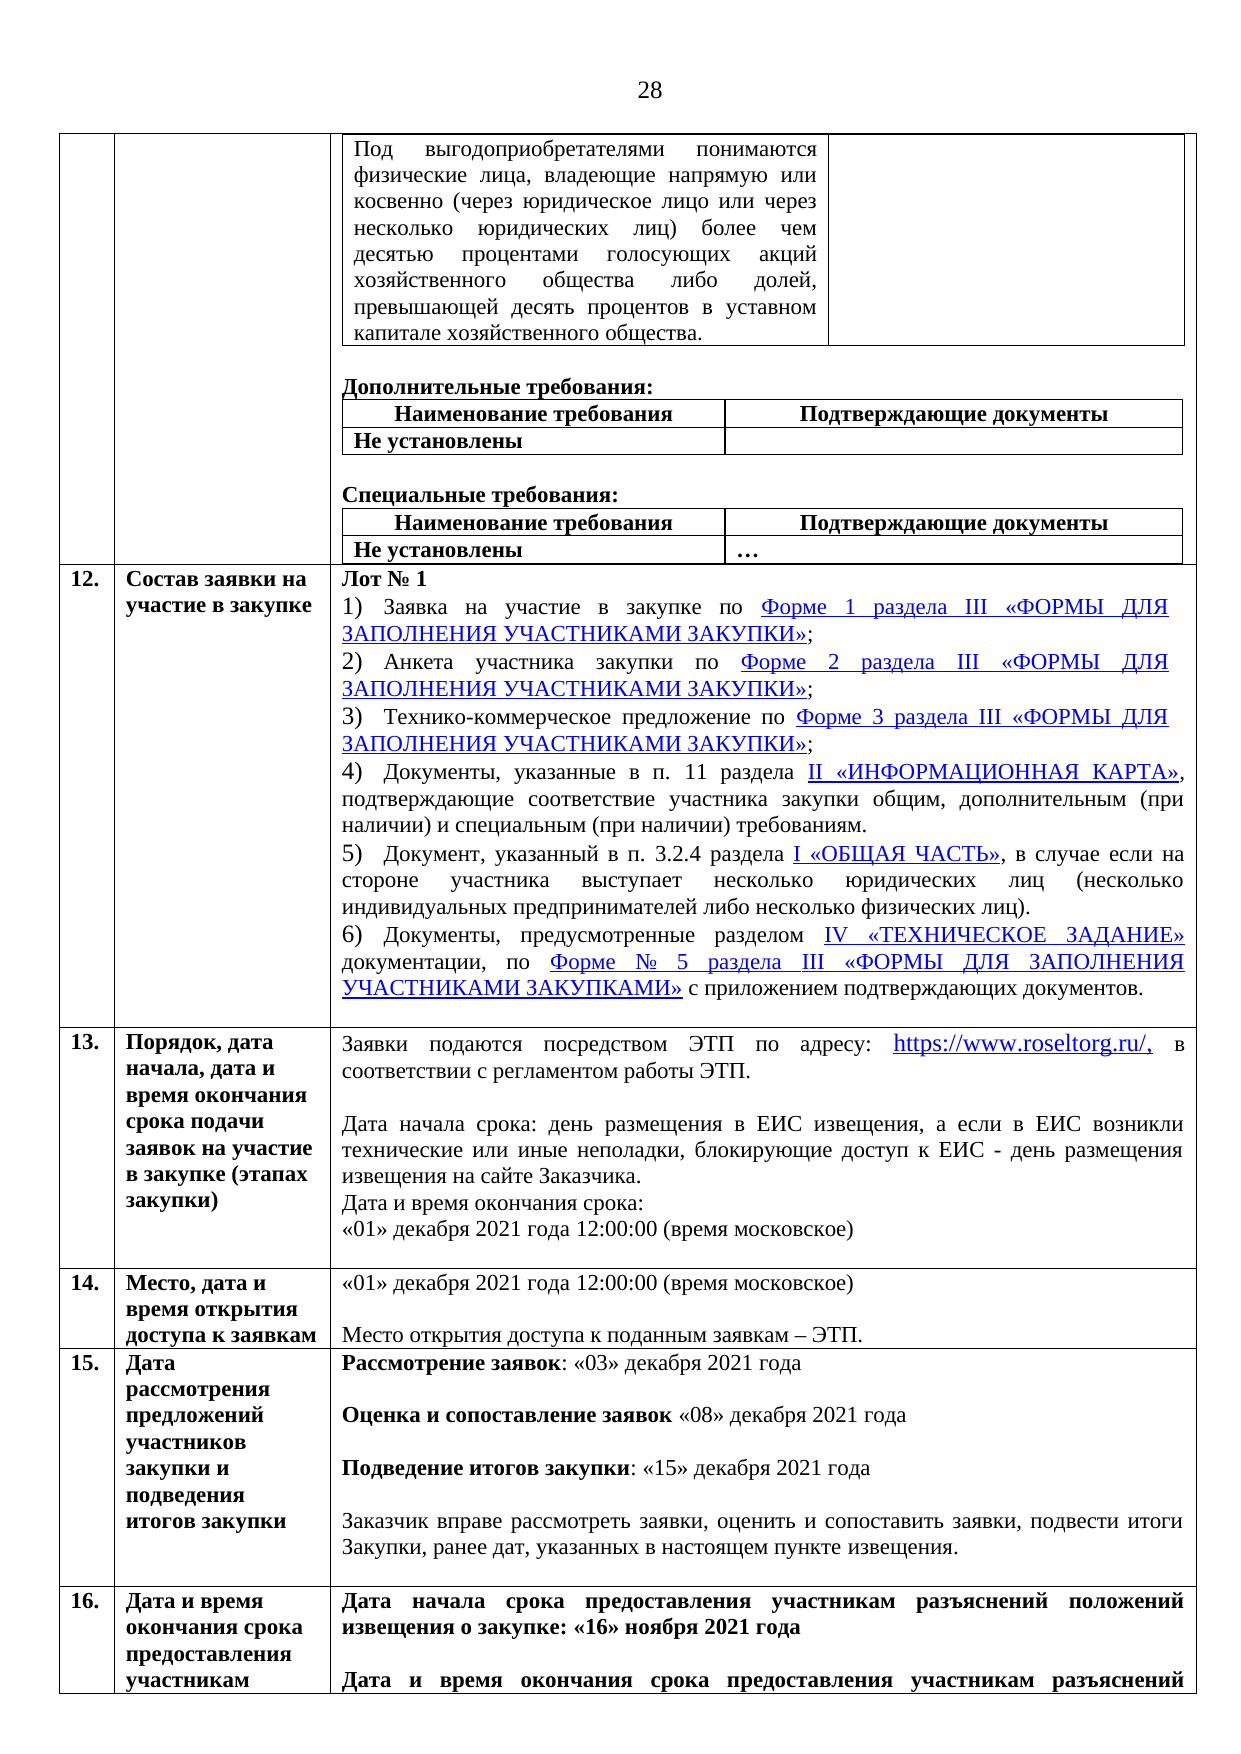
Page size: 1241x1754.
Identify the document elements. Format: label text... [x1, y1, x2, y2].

table_cell [60, 1269, 114, 1348]
table_cell Лот № 1 Общие требования: Дополнительные требования: Специальные требования: [331, 134, 1196, 564]
table_cell 12:00:00 (время московское) Место открытия доступа к поданным заявкам – ЭТП. [331, 1269, 1196, 1348]
table_cell [60, 1587, 114, 1692]
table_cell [331, 1587, 1196, 1692]
table_cell Лот № 1 Заявка на участие в закупке по Форме 1 раздела III «ФОРМЫ ДЛЯ ЗАПОЛНЕНИЯ УЧАСТНИКАМИ ЗАКУПКИ»; Анкета участника закупки по Форме 2 раздела III «ФОРМЫ ДЛЯ ЗАПОЛНЕНИЯ УЧАСТНИКАМИ ЗАКУПКИ»; Технико-коммерческое предложение по Форме 3 раздела III «ФОРМЫ ДЛЯ ЗАПОЛНЕНИЯ УЧАСТНИКАМИ ЗАКУПКИ»; Документы, указанные в п. 11 раздела II «ИНФОРМАЦИОННАЯ КАРТА», подтверждающие соответствие участника закупки общим, дополнительным (при наличии) и специальным (при наличии) требованиям. Документ, указанный в п. 3.2.4 раздела I «ОБЩАЯ ЧАСТЬ», в случае если на стороне участника выступает несколько юридических лиц (несколько индивидуальных предпринимателей либо несколько физических лиц). Документы, предусмотренные разделом IV «ТЕХНИЧЕСКОЕ ЗАДАНИЕ» документации, по Форме № 5 раздела III «ФОРМЫ ДЛЯ ЗАПОЛНЕНИЯ УЧАСТНИКАМИ ЗАКУПКАМИ» с приложением подтверждающих документов. [331, 565, 1196, 1027]
table_cell [60, 1028, 114, 1268]
table_cell Порядок, дата начала, дата и время окончания срока подачи заявок на участие в закупке (этапах закупки) [115, 1028, 330, 1268]
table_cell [115, 1587, 330, 1692]
table_cell [60, 1349, 114, 1586]
table_cell Состав заявки на участие в закупке [115, 565, 330, 1027]
table_cell Место, дата и время открытия доступа к заявкам [115, 1269, 330, 1348]
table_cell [115, 134, 330, 564]
table_cell Заявки подаются посредством ЭТП по адресу: https://www.roseltorg.ru/, в соответствии с регламентом работы ЭТП. Дата начала срока: день размещения в ЕИС извещения, а если в ЕИС возникли технические или иные неполадки, блокирующие доступ к ЕИС - день размещения извещения на сайте Заказчика. Дата и время окончания срока: 12:00:00 (время московское) [331, 1028, 1196, 1268]
table_cell [60, 565, 114, 1027]
table_cell [60, 134, 114, 564]
table_cell Рассмотрение заявок: Оценка и сопоставление заявок Подведение итогов закупки: Заказчик вправе рассмотреть заявки, оценить и сопоставить заявки, подвести итоги Закупки, ранее дат, указанных в настоящем пункте извещения. [331, 1349, 1196, 1586]
table_cell Дата рассмотрения предложений участников закупки и подведения итогов закупки [115, 1349, 330, 1586]
